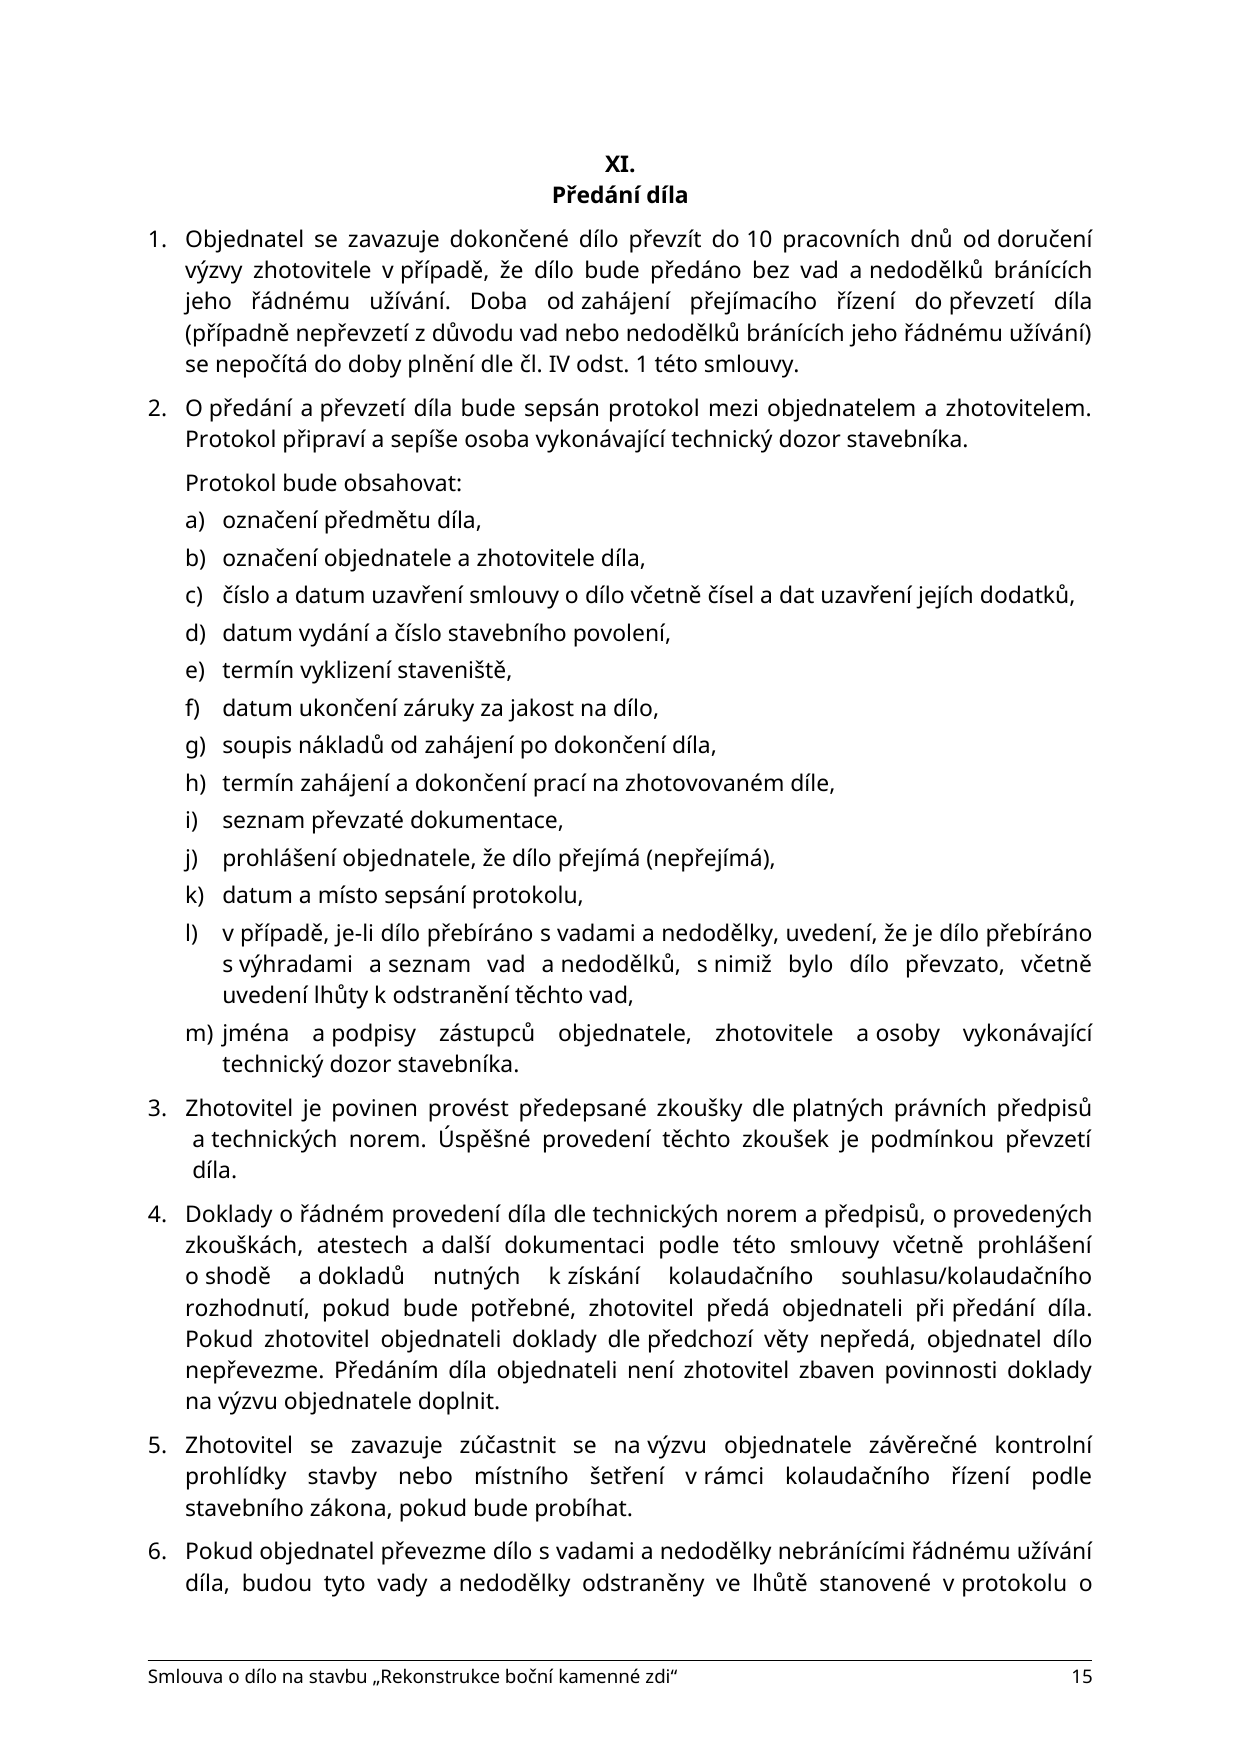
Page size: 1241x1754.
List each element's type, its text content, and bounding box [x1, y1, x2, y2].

list Objednatel se zavazuje dokončené dílo převzít do 10 pracovních dnů od doručení výzvy zhotovitele v případě, že dílo bude předáno bez vad a nedodělků bránících jeho řádnému užívání. Doba od zahájení přejímacího řízení do převzetí díla (případně nepřevzetí z důvodu vad nebo nedodělků bránících jeho řádnému užívání) se nepočítá do doby plnění dle čl. IV odst. 1 této smlouvy. [148, 223, 1092, 379]
list Doklady o řádném provedení díla dle technických norem a předpisů, o provedených zkouškách, atestech a další dokumentaci podle této smlouvy včetně prohlášení o shodě a dokladů nutných k získání kolaudačního souhlasu/kolaudačního rozhodnutí, pokud bude potřebné, zhotovitel předá objednateli při předání díla. Pokud zhotovitel objednateli doklady dle předchozí věty nepředá, objednatel dílo nepřevezme. Předáním díla objednateli není zhotovitel zbaven povinnosti doklady na výzvu objednatele doplnit. [148, 1198, 1092, 1416]
list v případě, je-li dílo přebíráno s vadami a nedodělky, uvedení, že je dílo přebíráno s výhradami a seznam vad a nedodělků, s nimiž bylo dílo převzato, včetně uvedení lhůty k odstranění těchto vad, [185, 916, 1092, 1010]
list jména a podpisy zástupců objednatele, zhotovitele a osoby vykonávající technický dozor stavebníka. [185, 1016, 1092, 1079]
list soupis nákladů od zahájení po dokončení díla, [185, 729, 1092, 760]
list datum vydání a číslo stavebního povolení, [185, 616, 1092, 648]
list termín vyklizení staveniště, [185, 654, 1092, 685]
list číslo a datum uzavření smlouvy o dílo včetně čísel a dat uzavření jejích dodatků, [185, 579, 1092, 610]
list Zhotovitel je povinen provést předepsané zkoušky dle platných právních předpisů a technických norem. Úspěšné provedení těchto zkoušek je podmínkou převzetí díla. [148, 1091, 1092, 1185]
list datum ukončení záruky za jakost na dílo, [185, 691, 1092, 723]
list označení předmětu díla, [185, 504, 1092, 535]
list termín zahájení a dokončení prací na zhotovovaném díle, [185, 766, 1092, 798]
list seznam převzaté dokumentace, [185, 804, 1092, 835]
list Zhotovitel se zavazuje zúčastnit se na výzvu objednatele závěrečné kontrolní prohlídky stavby nebo místního šetření v rámci kolaudačního řízení podle stavebního zákona, pokud bude probíhat. [148, 1429, 1092, 1523]
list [148, 1535, 1092, 1598]
list datum a místo sepsání protokolu, [185, 879, 1092, 910]
list označení objednatele a zhotovitele díla, [185, 541, 1092, 573]
list prohlášení objednatele, že dílo přejímá (nepřejímá), [185, 841, 1092, 873]
text XI. Předání díla [148, 148, 1092, 210]
text Protokol bude obsahovat: [185, 466, 1092, 498]
list O předání a převzetí díla bude sepsán protokol mezi objednatelem a zhotovitelem. Protokol připraví a sepíše osoba vykonávající technický dozor stavebníka. [148, 391, 1092, 454]
